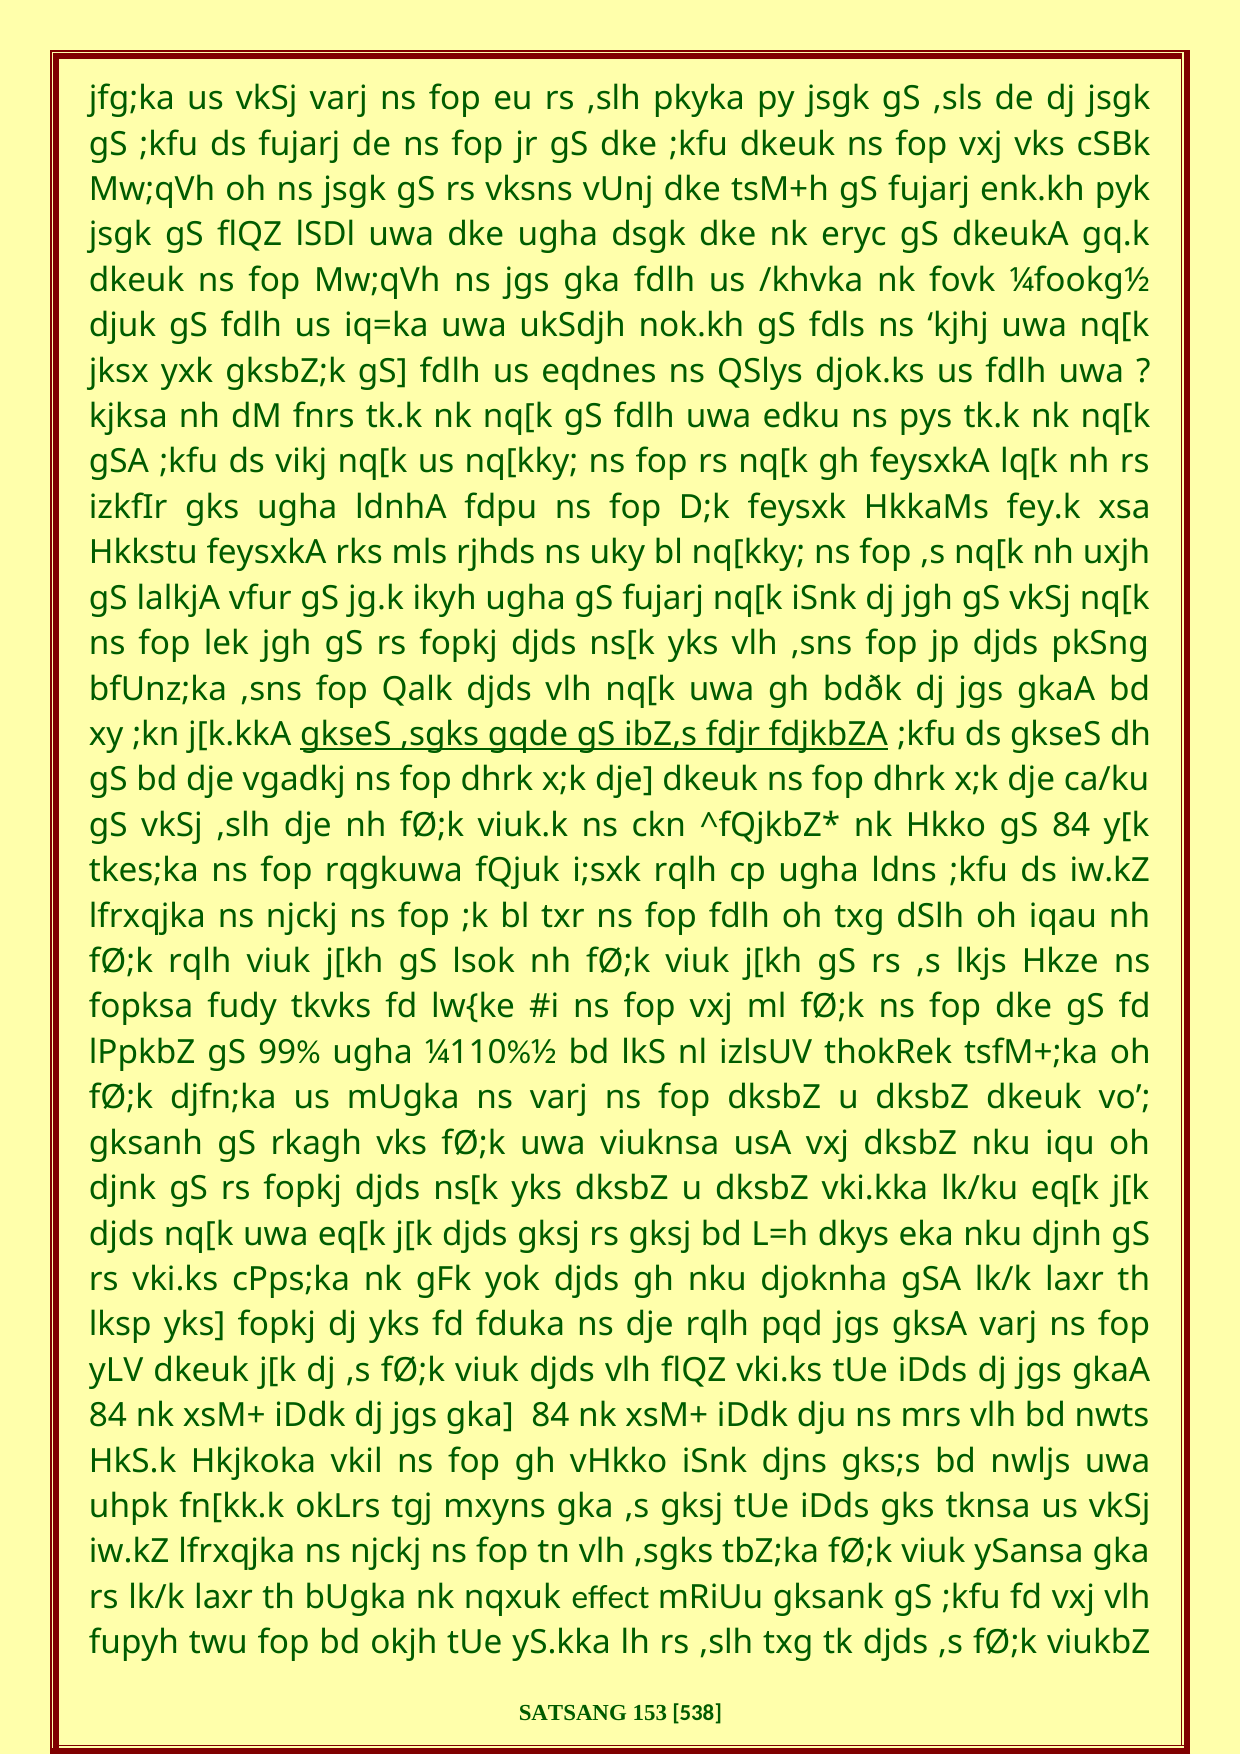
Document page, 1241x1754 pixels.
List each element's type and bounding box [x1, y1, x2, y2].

text [89, 74, 1152, 1663]
